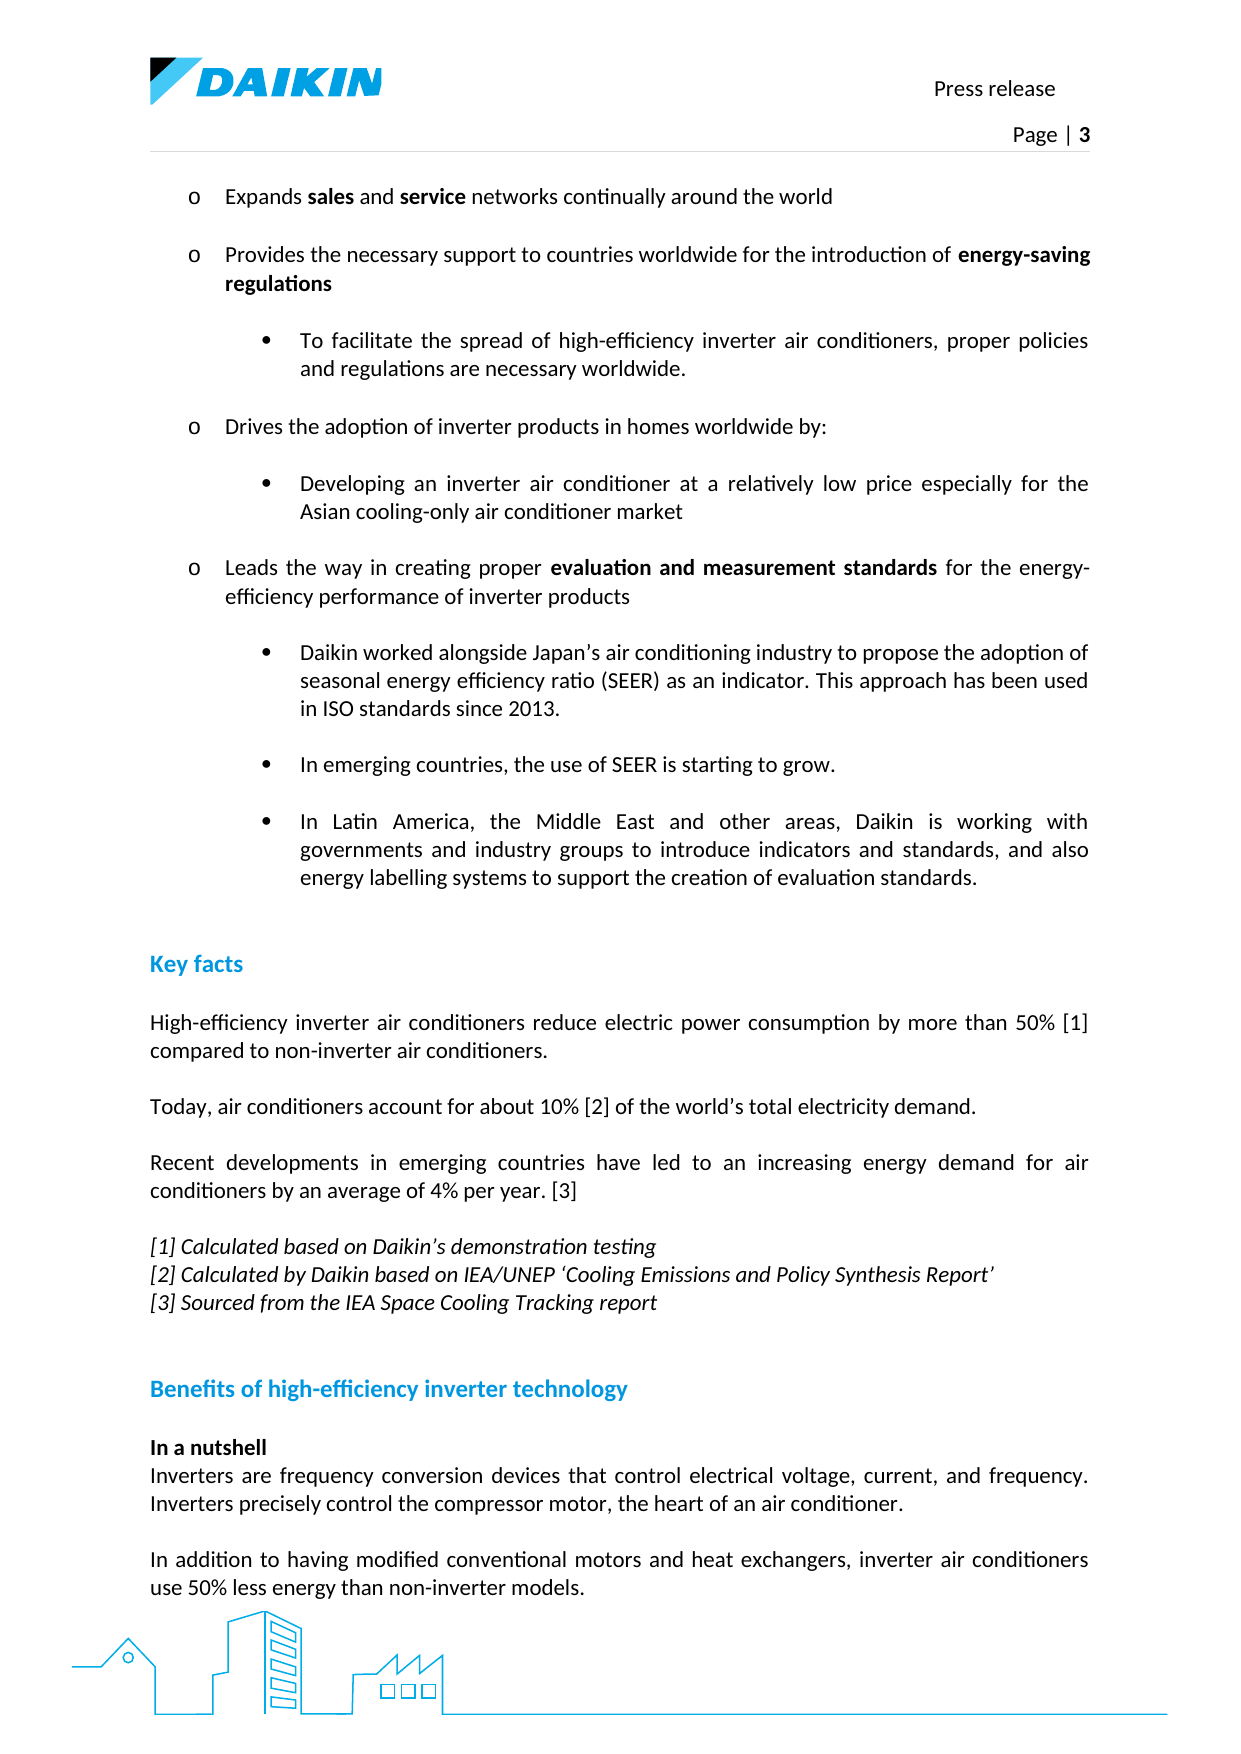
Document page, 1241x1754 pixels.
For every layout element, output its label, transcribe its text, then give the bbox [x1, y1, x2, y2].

text Key facts [150, 948, 1090, 979]
list Provides the necessary support to countries worldwide for the introduction of energy-saving regulations [187, 240, 1090, 297]
text [1] Calculated based on Daikin’s demonstration testing [150, 1232, 1090, 1260]
text In a nutshell [150, 1433, 1090, 1461]
list Daikin worked alongside Japan’s air conditioning industry to propose the adoption of seasonal energy efficiency ratio (SEER) as an indicator. This approach has been used in ISO standards since 2013. [262, 638, 1090, 722]
list Drives the adoption of inverter products in homes worldwide by: [187, 412, 1090, 441]
list In emerging countries, the use of SEER is starting to grow. [262, 750, 1090, 778]
text Today, air conditioners account for about 10% [2] of the world’s total electricity demand. [150, 1092, 1090, 1120]
list To facilitate the spread of high-efficiency inverter air conditioners, proper policies and regulations are necessary worldwide. [262, 327, 1090, 383]
text High-efficiency inverter air conditioners reduce electric power consumption by more than 50% [1] compared to non-inverter air conditioners. [150, 1008, 1090, 1064]
text [3] Sourced from the IEA Space Cooling Tracking report [150, 1288, 1090, 1316]
list In Latin America, the Middle East and other areas, Daikin is working with governments and industry groups to introduce indicators and standards, and also energy labelling systems to support the creation of evaluation standards. [262, 807, 1090, 891]
text Benefits of high-efficiency inverter technology [150, 1373, 1090, 1404]
list Expands sales and service networks continually around the world [187, 182, 1090, 211]
list Developing an inverter air conditioner at a relatively low price especially for the Asian cooling-only air conditioner market [262, 469, 1090, 525]
text Inverters are frequency conversion devices that control electrical voltage, current, and frequency. Inverters precisely control the compressor motor, the heart of an air conditioner. [150, 1461, 1090, 1517]
text In addition to having modified conventional motors and heat exchangers, inverter air conditioners use 50% less energy than non-inverter models. [150, 1545, 1090, 1601]
text [2] Calculated by Daikin based on IEA/UNEP ‘Cooling Emissions and Policy Synthesis Report’ [150, 1260, 1090, 1288]
text Recent developments in emerging countries have led to an increasing energy demand for air conditioners by an average of 4% per year. [3] [150, 1148, 1090, 1204]
list Leads the way in creating proper evaluation and measurement standards for the energy-efficiency performance of inverter products [187, 553, 1090, 610]
